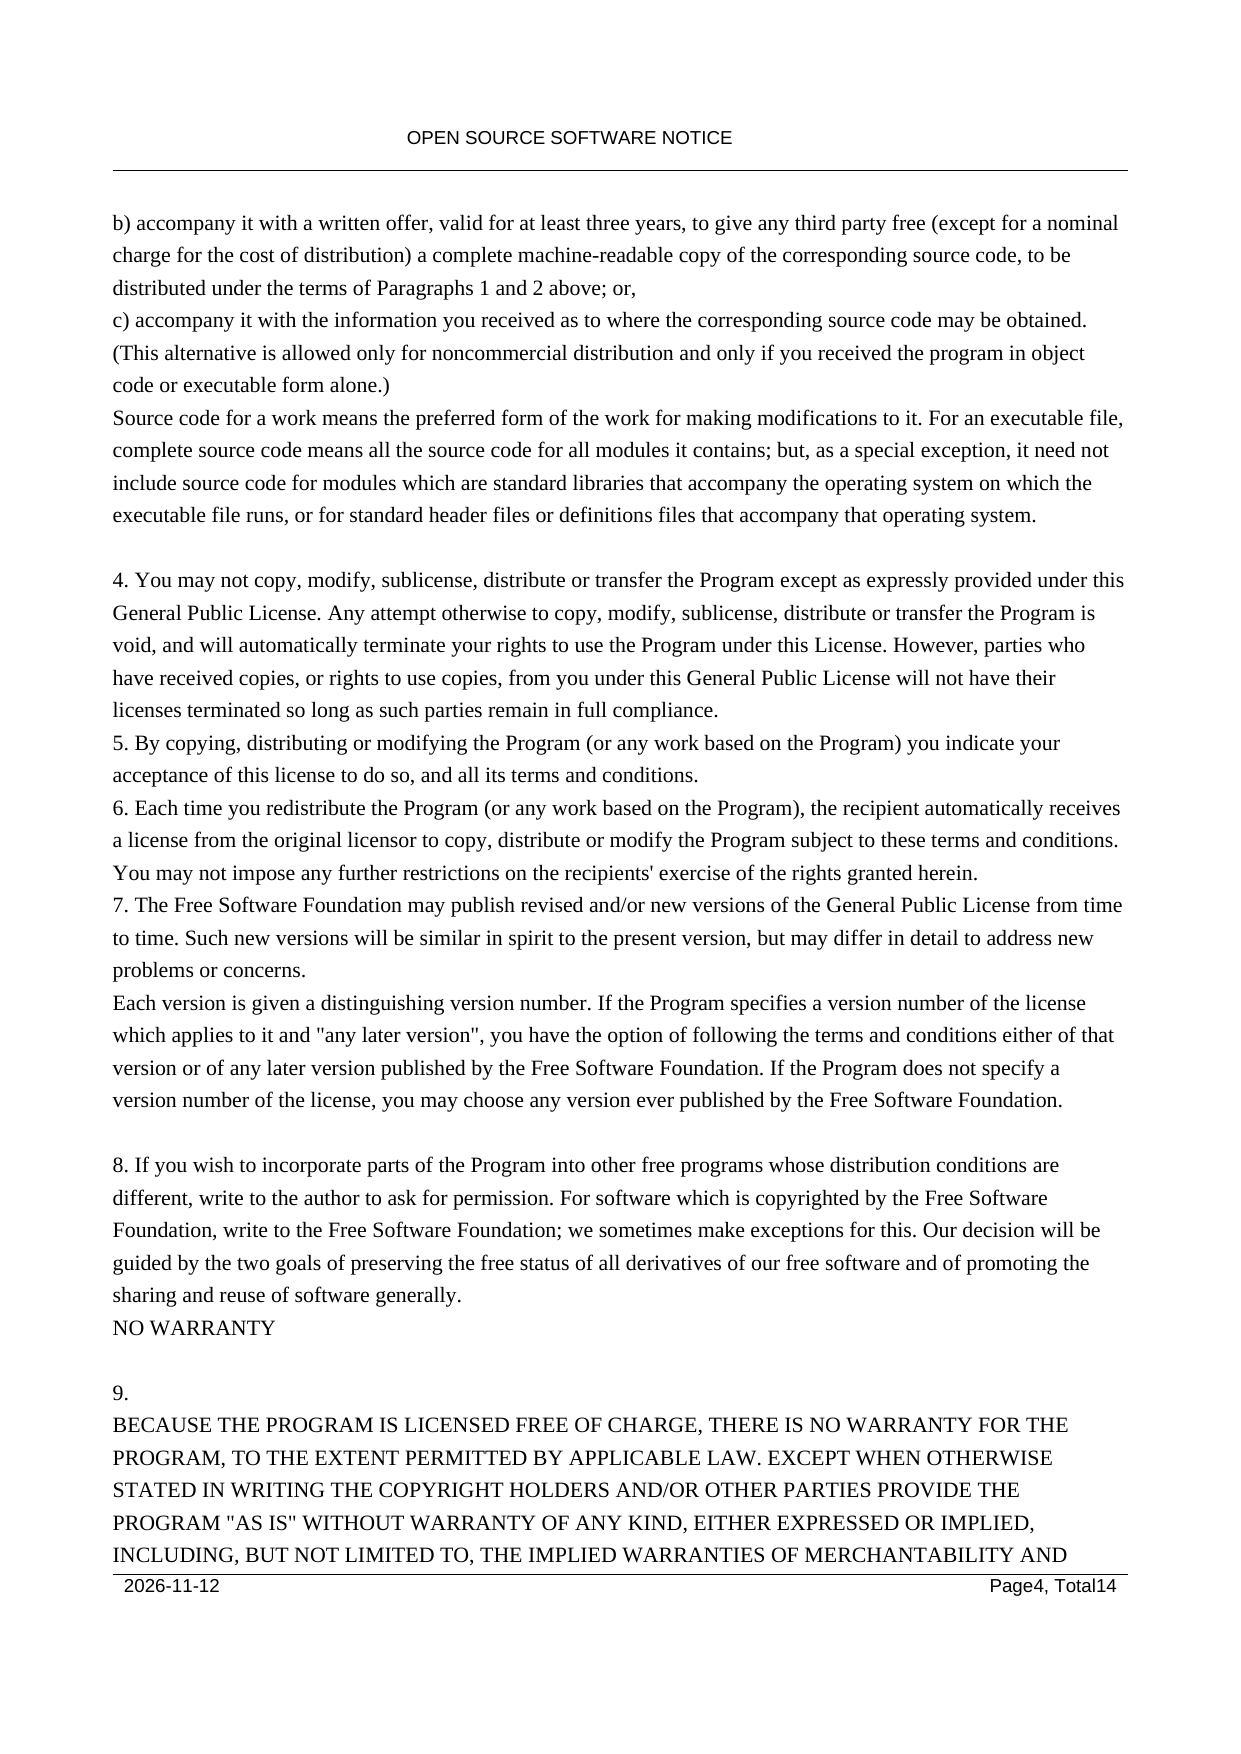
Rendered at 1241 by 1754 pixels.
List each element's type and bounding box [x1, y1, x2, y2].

text [112, 206, 1128, 1571]
